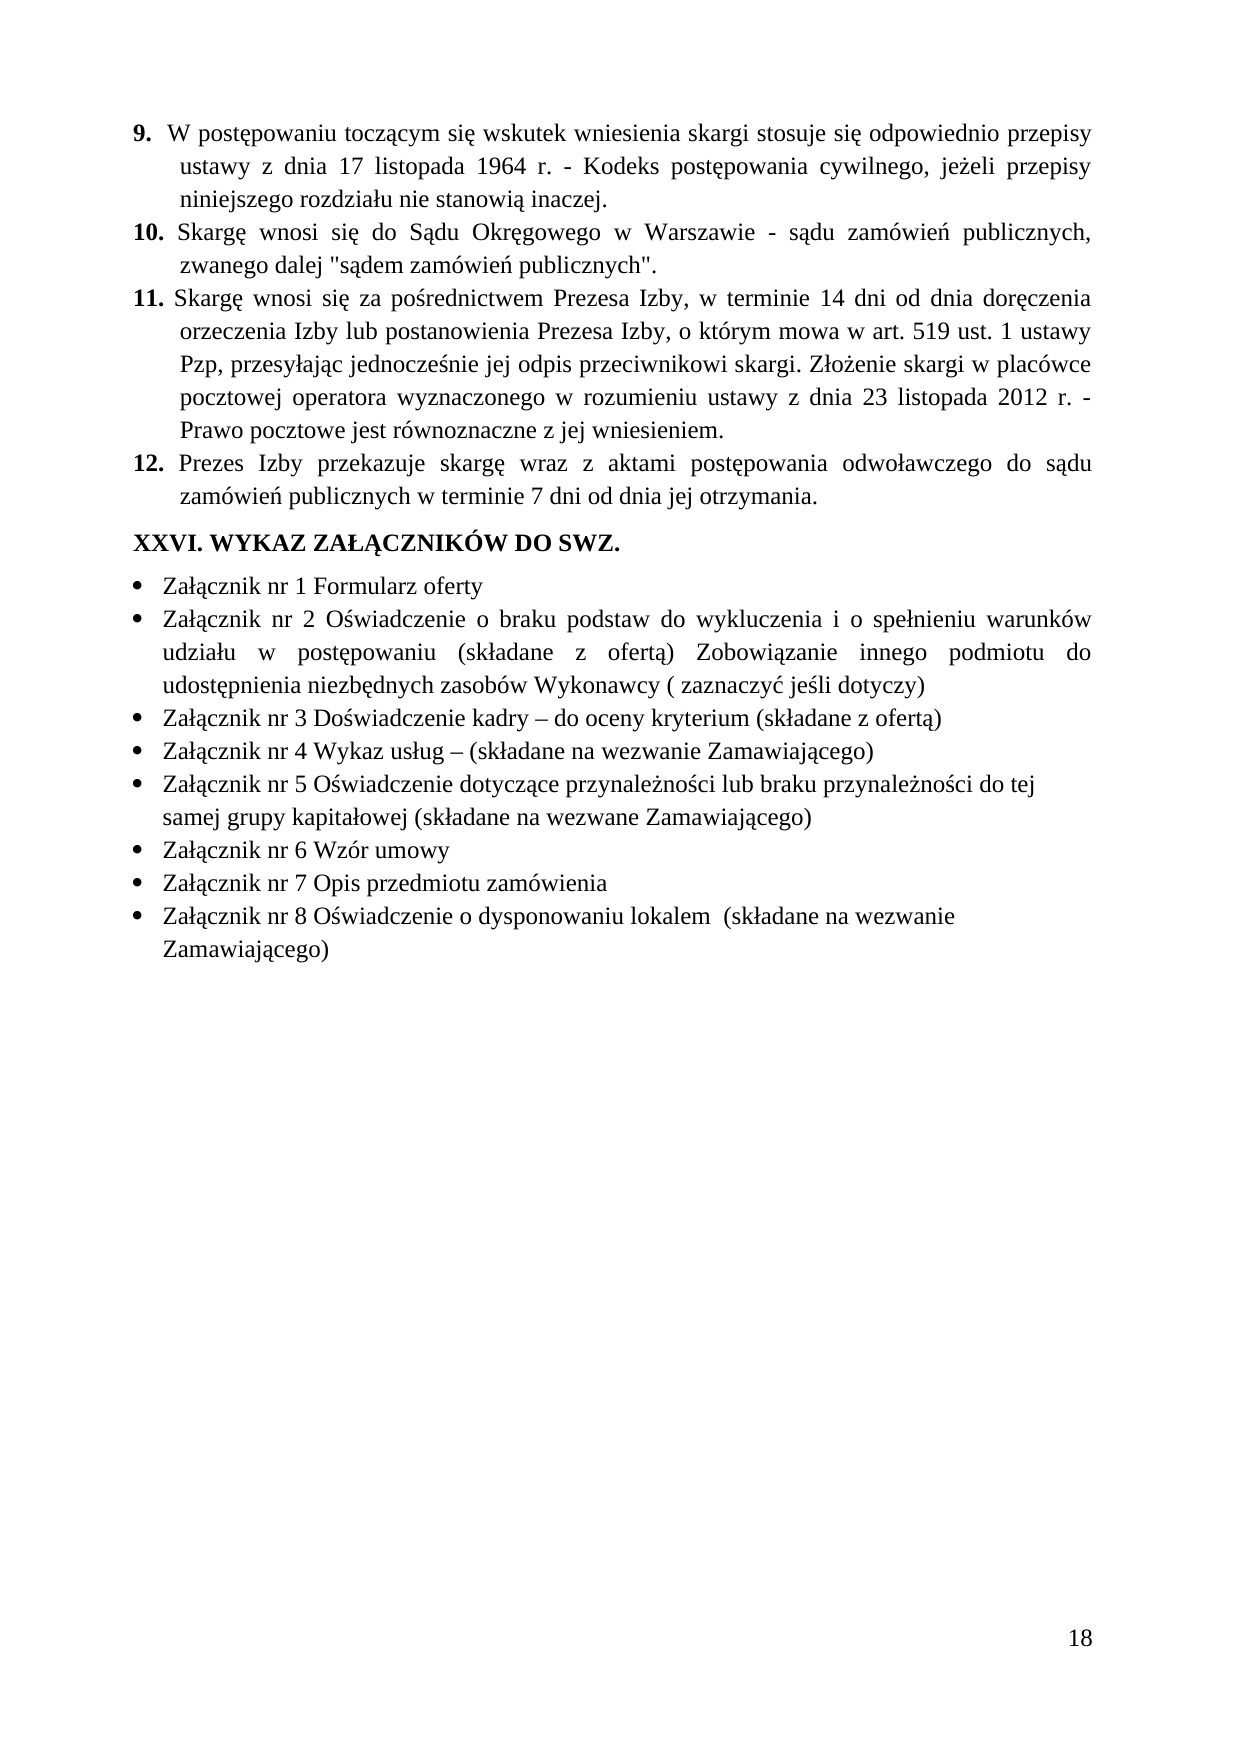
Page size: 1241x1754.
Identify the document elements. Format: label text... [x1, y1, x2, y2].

text XXVI. WYKAZ ZAŁĄCZNIKÓW DO SWZ. [133, 528, 1092, 557]
text 11. Skargę wnosi się za pośrednictwem Prezesa Izby, w terminie 14 dni od dnia doręczenia orzeczenia Izby lub postanowienia Prezesa Izby, o którym mowa w art. 519 ust. 1 ustawy Pzp, przesyłając jednocześnie jej odpis przeciwnikowi skargi. Złożenie skargi w placówce pocztowej operatora wyznaczonego w rozumieniu ustawy z dnia 23 listopada 2012 r. - Prawo pocztowe jest równoznaczne z jej wniesieniem. [133, 283, 1092, 444]
list Załącznik nr 6 Wzór umowy [133, 835, 1092, 864]
list Załącznik nr 7 Opis przedmiotu zamówienia [133, 868, 1092, 897]
text 10. Skargę wnosi się do Sądu Okręgowego w Warszawie - sądu zamówień publicznych, zwanego dalej "sądem zamówień publicznych". [133, 217, 1092, 279]
list Załącznik nr 2 Oświadczenie o braku podstaw do wykluczenia i o spełnieniu warunków udziału w postępowaniu (składane z ofertą) Zobowiązanie innego podmiotu do udostępnienia niezbędnych zasobów Wykonawcy ( zaznaczyć jeśli dotyczy) [133, 604, 1092, 699]
list Załącznik nr 1 Formularz oferty [133, 571, 1092, 600]
list Załącznik nr 8 Oświadczenie o dysponowaniu lokalem (składane na wezwanie Zamawiającego) [133, 901, 1092, 963]
list Załącznik nr 4 Wykaz usług – (składane na wezwanie Zamawiającego) [133, 736, 1092, 765]
list Załącznik nr 3 Doświadczenie kadry – do oceny kryterium (składane z ofertą) [133, 703, 1092, 732]
list Załącznik nr 5 Oświadczenie dotyczące przynależności lub braku przynależności do tej samej grupy kapitałowej (składane na wezwane Zamawiającego) [133, 769, 1092, 831]
text 9. W postępowaniu toczącym się wskutek wniesienia skargi stosuje się odpowiednio przepisy ustawy z dnia 17 listopada 1964 r. - Kodeks postępowania cywilnego, jeżeli przepisy niniejszego rozdziału nie stanowią inaczej. [133, 118, 1092, 213]
text 12. Prezes Izby przekazuje skargę wraz z aktami postępowania odwoławczego do sądu zamówień publicznych w terminie 7 dni od dnia jej otrzymania. [133, 448, 1092, 510]
